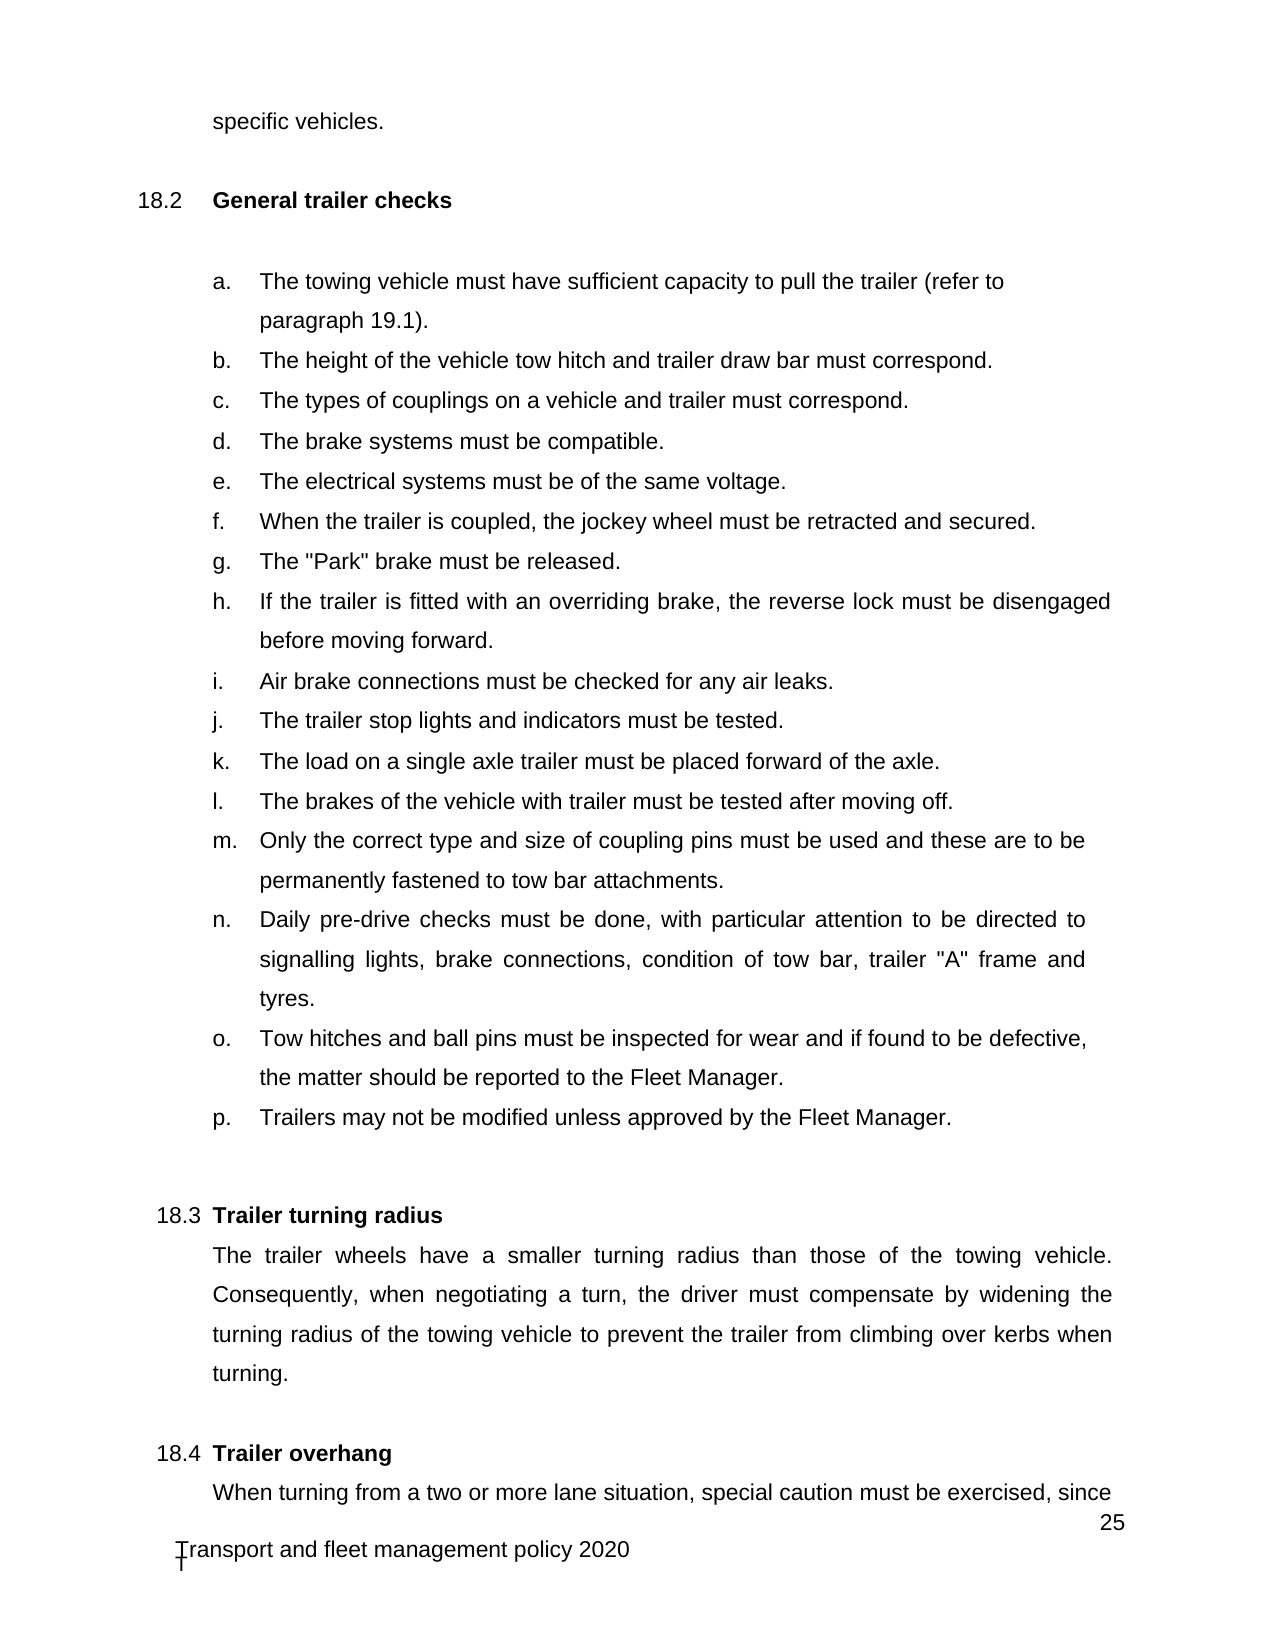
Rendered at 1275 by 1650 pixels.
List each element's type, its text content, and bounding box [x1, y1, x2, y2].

list Daily pre-drive checks must be done, with particular attention to be directed to signalling lights, brake connections, condition of tow bar, trailer "A" frame and tyres. [212, 906, 1087, 1012]
list Tow hitches and ball pins must be inspected for wear and if found to be defective, the matter should be reported to the Fleet Manager. [212, 1025, 1087, 1091]
list Trailers may not be modified unless approved by the Fleet Manager. [212, 1104, 1087, 1130]
list The height of the vehicle tow hitch and trailer draw bar must correspond. [212, 347, 1125, 373]
text The trailer wheels have a smaller turning radius than those of the towing vehicle. Consequently, when negotiating a turn, the driver must compensate by widening the turning radius of the towing vehicle to prevent the trailer from climbing over kerbs when turning. [212, 1242, 1113, 1387]
subtitle Trailer turning radius [156, 1202, 1125, 1229]
list The towing vehicle must have sufficient capacity to pull the trailer (refer to paragraph 19.1). [212, 268, 1113, 334]
subtitle Trailer overhang [156, 1440, 1125, 1466]
list If the trailer is fitted with an overriding brake, the reverse lock must be disengaged before moving forward. [212, 588, 1113, 653]
list The brakes of the vehicle with trailer must be tested after moving off. [212, 788, 1125, 814]
list The electrical systems must be of the same voltage. [212, 468, 1125, 494]
list Air brake connections must be checked for any air leaks. [212, 668, 1125, 694]
list The types of couplings on a vehicle and trailer must correspond. [212, 387, 1125, 414]
list The brake systems must be compatible. [212, 428, 1125, 454]
list General trailer checks [137, 187, 1114, 214]
list The trailer stop lights and indicators must be tested. [212, 707, 1125, 734]
list The "Park" brake must be released. [212, 548, 1125, 574]
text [212, 1479, 1113, 1506]
list Only the correct type and size of coupling pins must be used and these are to be permanently fastened to tow bar attachments. [212, 827, 1087, 893]
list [137, 108, 1114, 135]
list The load on a single axle trailer must be placed forward of the axle. [212, 748, 1125, 774]
list When the trailer is coupled, the jockey wheel must be retracted and secured. [212, 508, 1125, 534]
